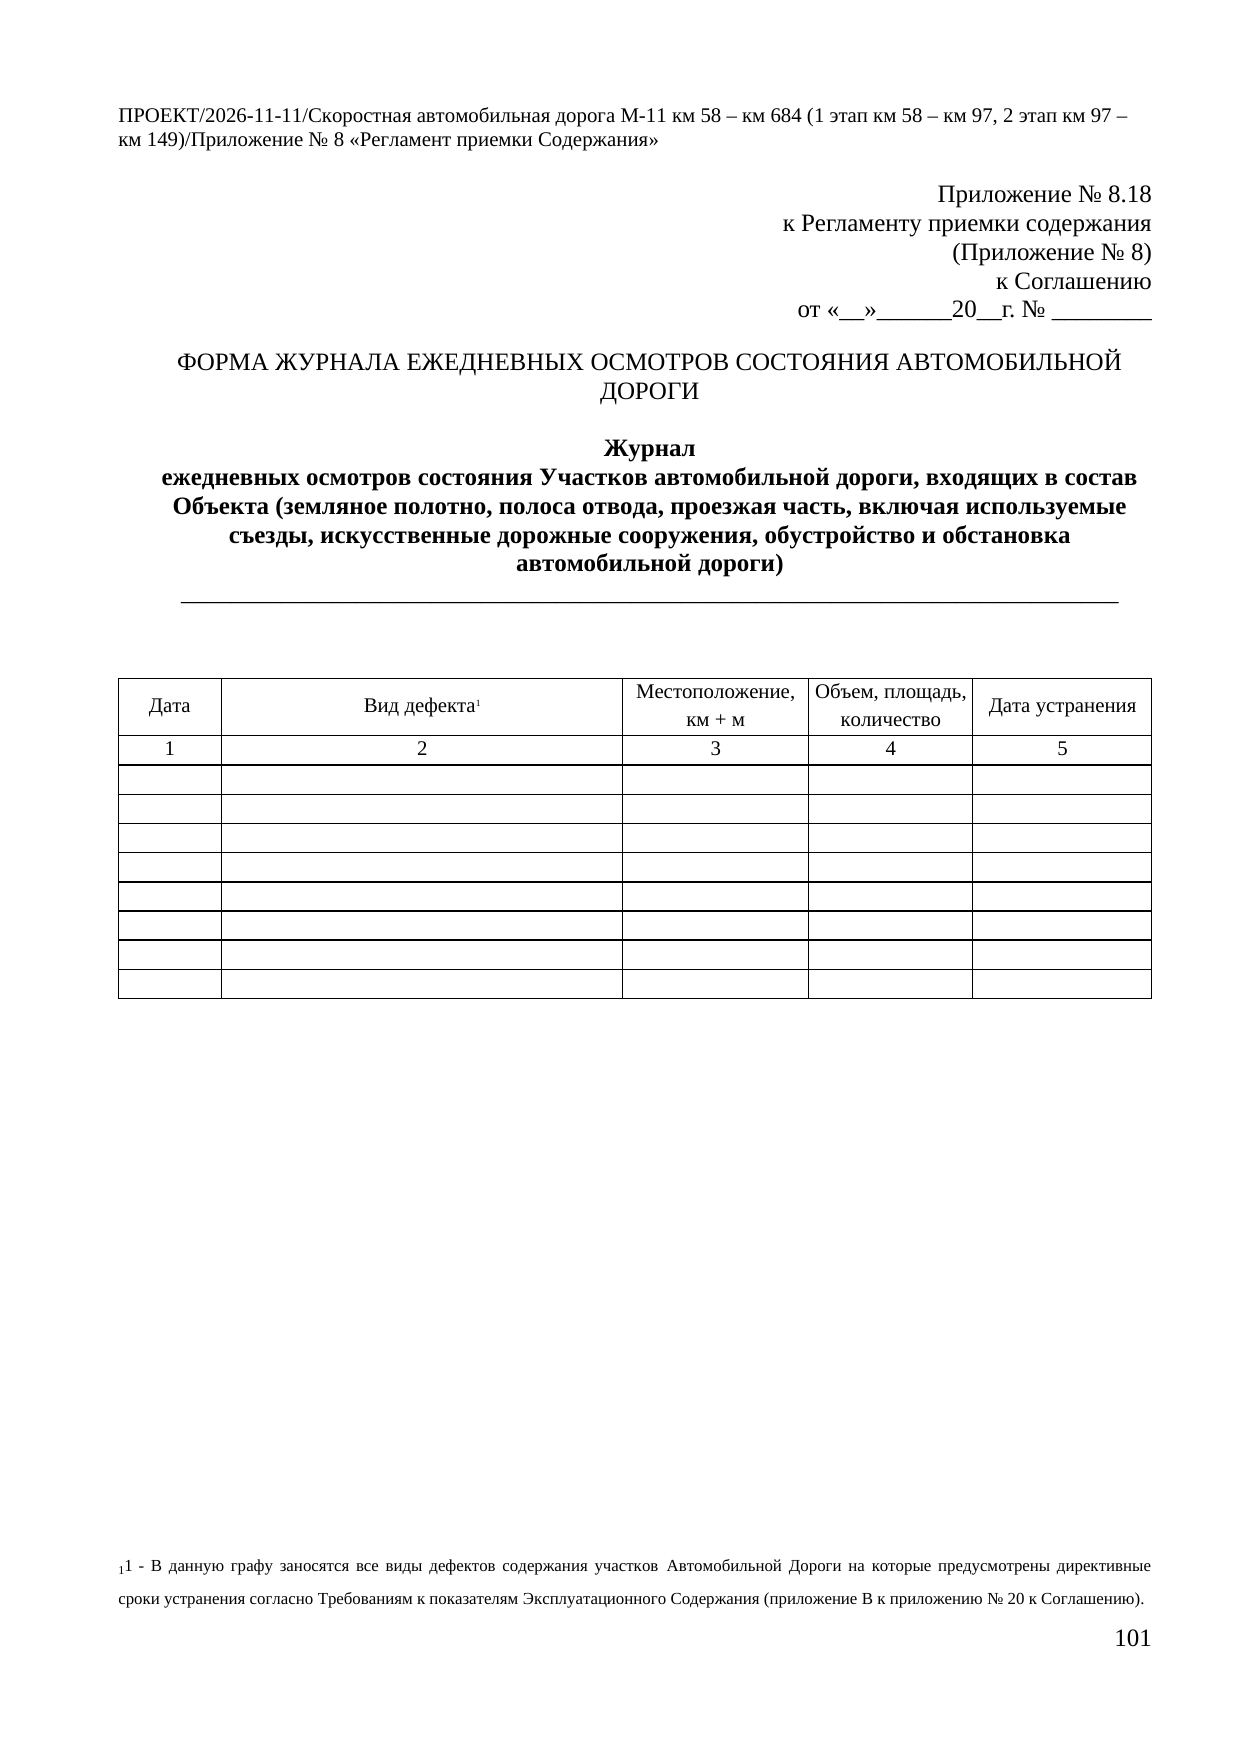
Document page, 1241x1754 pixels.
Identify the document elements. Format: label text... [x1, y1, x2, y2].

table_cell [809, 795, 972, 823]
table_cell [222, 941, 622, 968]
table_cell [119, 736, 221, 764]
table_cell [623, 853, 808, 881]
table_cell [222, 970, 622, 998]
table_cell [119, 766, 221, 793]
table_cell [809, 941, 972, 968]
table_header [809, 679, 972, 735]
text Журнал [148, 433, 1152, 462]
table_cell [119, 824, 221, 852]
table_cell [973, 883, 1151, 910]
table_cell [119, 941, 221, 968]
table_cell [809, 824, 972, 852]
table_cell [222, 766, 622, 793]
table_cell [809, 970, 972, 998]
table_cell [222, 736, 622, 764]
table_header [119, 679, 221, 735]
text от «__»______20__г. № ________ [118, 294, 1152, 323]
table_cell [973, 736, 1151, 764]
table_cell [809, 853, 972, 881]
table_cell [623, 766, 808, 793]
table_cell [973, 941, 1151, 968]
text Приложение № 8.18 [118, 179, 1152, 208]
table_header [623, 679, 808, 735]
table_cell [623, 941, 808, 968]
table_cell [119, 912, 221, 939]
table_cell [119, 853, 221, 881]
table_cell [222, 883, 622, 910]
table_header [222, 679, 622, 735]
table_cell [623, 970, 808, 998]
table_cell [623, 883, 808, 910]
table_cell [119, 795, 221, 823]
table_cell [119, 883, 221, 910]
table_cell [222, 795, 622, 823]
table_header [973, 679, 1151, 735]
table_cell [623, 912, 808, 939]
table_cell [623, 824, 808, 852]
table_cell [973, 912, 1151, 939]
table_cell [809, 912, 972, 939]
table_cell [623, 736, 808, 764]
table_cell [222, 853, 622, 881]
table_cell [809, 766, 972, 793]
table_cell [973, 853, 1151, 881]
text ФОРМА ЖУРНАЛА ЕЖЕДНЕВНЫХ ОСМОТРОВ СОСТОЯНИЯ АВТОМОБИЛЬНОЙ ДОРОГИ [148, 347, 1152, 405]
text ежедневных осмотров состояния Участков автомобильной дороги, входящих в состав Объекта (земляное полотно, полоса отвода, проезжая часть, включая используемые съезды, искусственные дорожные сооружения, обустройство и обстановка автомобильной дороги) ___________________________________________________________________________ [148, 462, 1152, 606]
text к Соглашению [118, 266, 1152, 294]
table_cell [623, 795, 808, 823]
text к Регламенту приемки содержания [118, 208, 1152, 237]
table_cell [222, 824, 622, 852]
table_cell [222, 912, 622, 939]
text (Приложение № 8) [118, 237, 1152, 266]
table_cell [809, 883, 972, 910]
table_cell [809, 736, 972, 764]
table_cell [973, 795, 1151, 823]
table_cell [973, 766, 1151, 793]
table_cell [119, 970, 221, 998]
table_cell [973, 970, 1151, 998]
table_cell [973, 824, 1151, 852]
